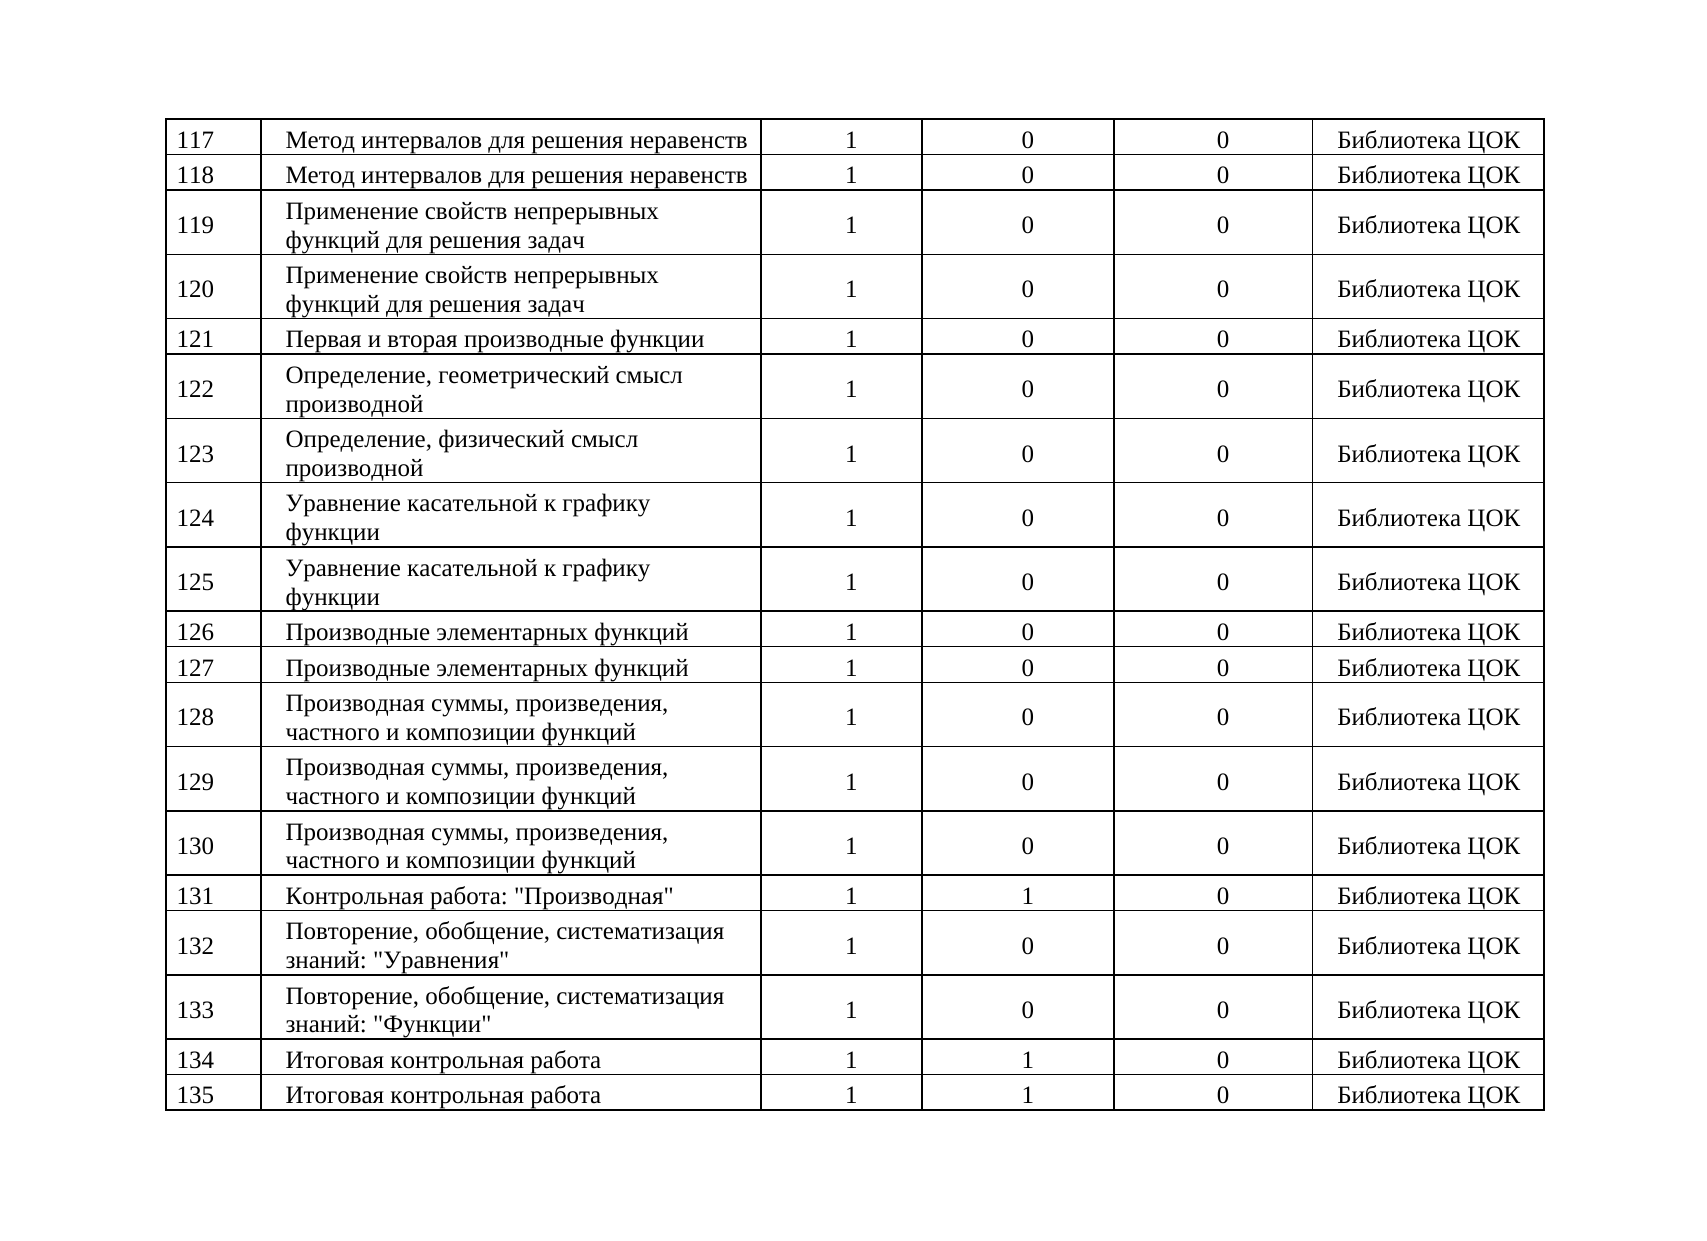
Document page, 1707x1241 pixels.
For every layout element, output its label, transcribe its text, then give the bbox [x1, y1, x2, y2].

table_cell Библиотека ЦОК [1313, 876, 1543, 910]
table_cell 0 [923, 255, 1113, 318]
table_cell 0 [1115, 355, 1312, 417]
table_cell 0 [923, 647, 1113, 681]
table_cell 1 [762, 612, 921, 646]
table_cell Повторение, обобщение, систематизация знаний: "Уравнения" [262, 911, 760, 974]
table_cell 134 [167, 1040, 260, 1074]
table_cell 0 [1115, 419, 1312, 482]
table_cell Библиотека ЦОК [1313, 191, 1543, 253]
table_cell 1 [762, 548, 921, 610]
table_cell Уравнение касательной к графику функции [262, 548, 760, 610]
table_cell 0 [923, 976, 1113, 1038]
table_cell 0 [1115, 876, 1312, 910]
table_cell Библиотека ЦОК [1313, 1040, 1543, 1074]
table_cell Библиотека ЦОК [1313, 319, 1543, 353]
table_cell 1 [762, 319, 921, 353]
table_cell 1 [762, 976, 921, 1038]
table_cell 1 [762, 683, 921, 746]
table_cell Повторение, обобщение, систематизация знаний: "Функции" [262, 976, 760, 1038]
table_cell 0 [923, 812, 1113, 874]
table_cell 120 [167, 255, 260, 318]
table_cell Производная суммы, произведения, частного и композиции функций [262, 747, 760, 810]
table_cell 127 [167, 647, 260, 681]
table_cell Итоговая контрольная работа [262, 1040, 760, 1074]
table_cell 0 [1115, 483, 1312, 546]
table_cell Итоговая контрольная работа [262, 1075, 760, 1109]
table_cell 1 [762, 812, 921, 874]
table_cell 0 [923, 155, 1113, 189]
table_cell 1 [762, 747, 921, 810]
table_cell 123 [167, 419, 260, 482]
table_cell Производные элементарных функций [262, 647, 760, 681]
table_cell 0 [1115, 1040, 1312, 1074]
table_cell 121 [167, 319, 260, 353]
table_cell 1 [762, 155, 921, 189]
table_cell 0 [1115, 976, 1312, 1038]
table_cell 119 [167, 191, 260, 253]
table_cell 1 [762, 419, 921, 482]
table_cell Контрольная работа: "Производная" [262, 876, 760, 910]
table_cell 130 [167, 812, 260, 874]
table_cell Библиотека ЦОК [1313, 812, 1543, 874]
table_cell 1 [762, 120, 921, 154]
table_cell 1 [762, 191, 921, 253]
table_cell Применение свойств непрерывных функций для решения задач [262, 255, 760, 318]
table_cell 0 [923, 355, 1113, 417]
table_cell Библиотека ЦОК [1313, 976, 1543, 1038]
table_cell Уравнение касательной к графику функции [262, 483, 760, 546]
table_cell Определение, геометрический смысл производной [262, 355, 760, 417]
table_cell 1 [762, 483, 921, 546]
table_cell Библиотека ЦОК [1313, 911, 1543, 974]
table_cell 0 [1115, 812, 1312, 874]
table_cell 129 [167, 747, 260, 810]
table_cell Библиотека ЦОК [1313, 683, 1543, 746]
table_cell 1 [923, 1075, 1113, 1109]
table_cell 133 [167, 976, 260, 1038]
table_cell 0 [923, 683, 1113, 746]
table_cell 0 [923, 747, 1113, 810]
table_cell 0 [1115, 255, 1312, 318]
table_cell 1 [762, 255, 921, 318]
table_cell Библиотека ЦОК [1313, 1075, 1543, 1109]
table_cell 1 [762, 1040, 921, 1074]
table_cell 0 [923, 419, 1113, 482]
table_cell Библиотека ЦОК [1313, 647, 1543, 681]
table_cell Производные элементарных функций [262, 612, 760, 646]
table_cell 0 [923, 612, 1113, 646]
table_cell 0 [923, 319, 1113, 353]
table_cell 1 [762, 355, 921, 417]
table_cell 131 [167, 876, 260, 910]
table_cell Библиотека ЦОК [1313, 355, 1543, 417]
table_cell 1 [762, 647, 921, 681]
table_cell 0 [1115, 647, 1312, 681]
table_cell Библиотека ЦОК [1313, 155, 1543, 189]
table_cell 0 [1115, 1075, 1312, 1109]
table_cell 135 [167, 1075, 260, 1109]
table_cell Библиотека ЦОК [1313, 120, 1543, 154]
table_cell Библиотека ЦОК [1313, 419, 1543, 482]
table_cell 0 [923, 548, 1113, 610]
table_cell 0 [923, 911, 1113, 974]
table_cell Библиотека ЦОК [1313, 255, 1543, 318]
table_cell 0 [1115, 155, 1312, 189]
table_cell 1 [923, 1040, 1113, 1074]
table_cell 0 [923, 191, 1113, 253]
table_cell 1 [762, 876, 921, 910]
table_cell 1 [923, 876, 1113, 910]
table_cell Библиотека ЦОК [1313, 747, 1543, 810]
table_cell Производная суммы, произведения, частного и композиции функций [262, 812, 760, 874]
table_cell 118 [167, 155, 260, 189]
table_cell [262, 120, 760, 154]
table_cell 132 [167, 911, 260, 974]
table_cell Производная суммы, произведения, частного и композиции функций [262, 683, 760, 746]
table_cell 0 [1115, 319, 1312, 353]
table_cell 124 [167, 483, 260, 546]
table_cell 0 [1115, 911, 1312, 974]
table_cell 122 [167, 355, 260, 417]
table_cell Метод интервалов для решения неравенств [262, 155, 760, 189]
table_cell 0 [923, 120, 1113, 154]
table_cell 1 [762, 911, 921, 974]
table_cell Библиотека ЦОК [1313, 612, 1543, 646]
table_cell 0 [1115, 191, 1312, 253]
table_cell 0 [1115, 747, 1312, 810]
table_cell 128 [167, 683, 260, 746]
table_cell 0 [923, 483, 1113, 546]
table_cell 0 [1115, 548, 1312, 610]
table_cell 126 [167, 612, 260, 646]
table_cell Определение, физический смысл производной [262, 419, 760, 482]
table_cell 117 [167, 120, 260, 154]
table_cell 125 [167, 548, 260, 610]
table_cell Библиотека ЦОК [1313, 483, 1543, 546]
table_cell 0 [1115, 120, 1312, 154]
table_cell Первая и вторая производные функции [262, 319, 760, 353]
table_cell Библиотека ЦОК [1313, 548, 1543, 610]
table_cell Применение свойств непрерывных функций для решения задач [262, 191, 760, 253]
table_cell 0 [1115, 683, 1312, 746]
table_cell 0 [1115, 612, 1312, 646]
table_cell 1 [762, 1075, 921, 1109]
